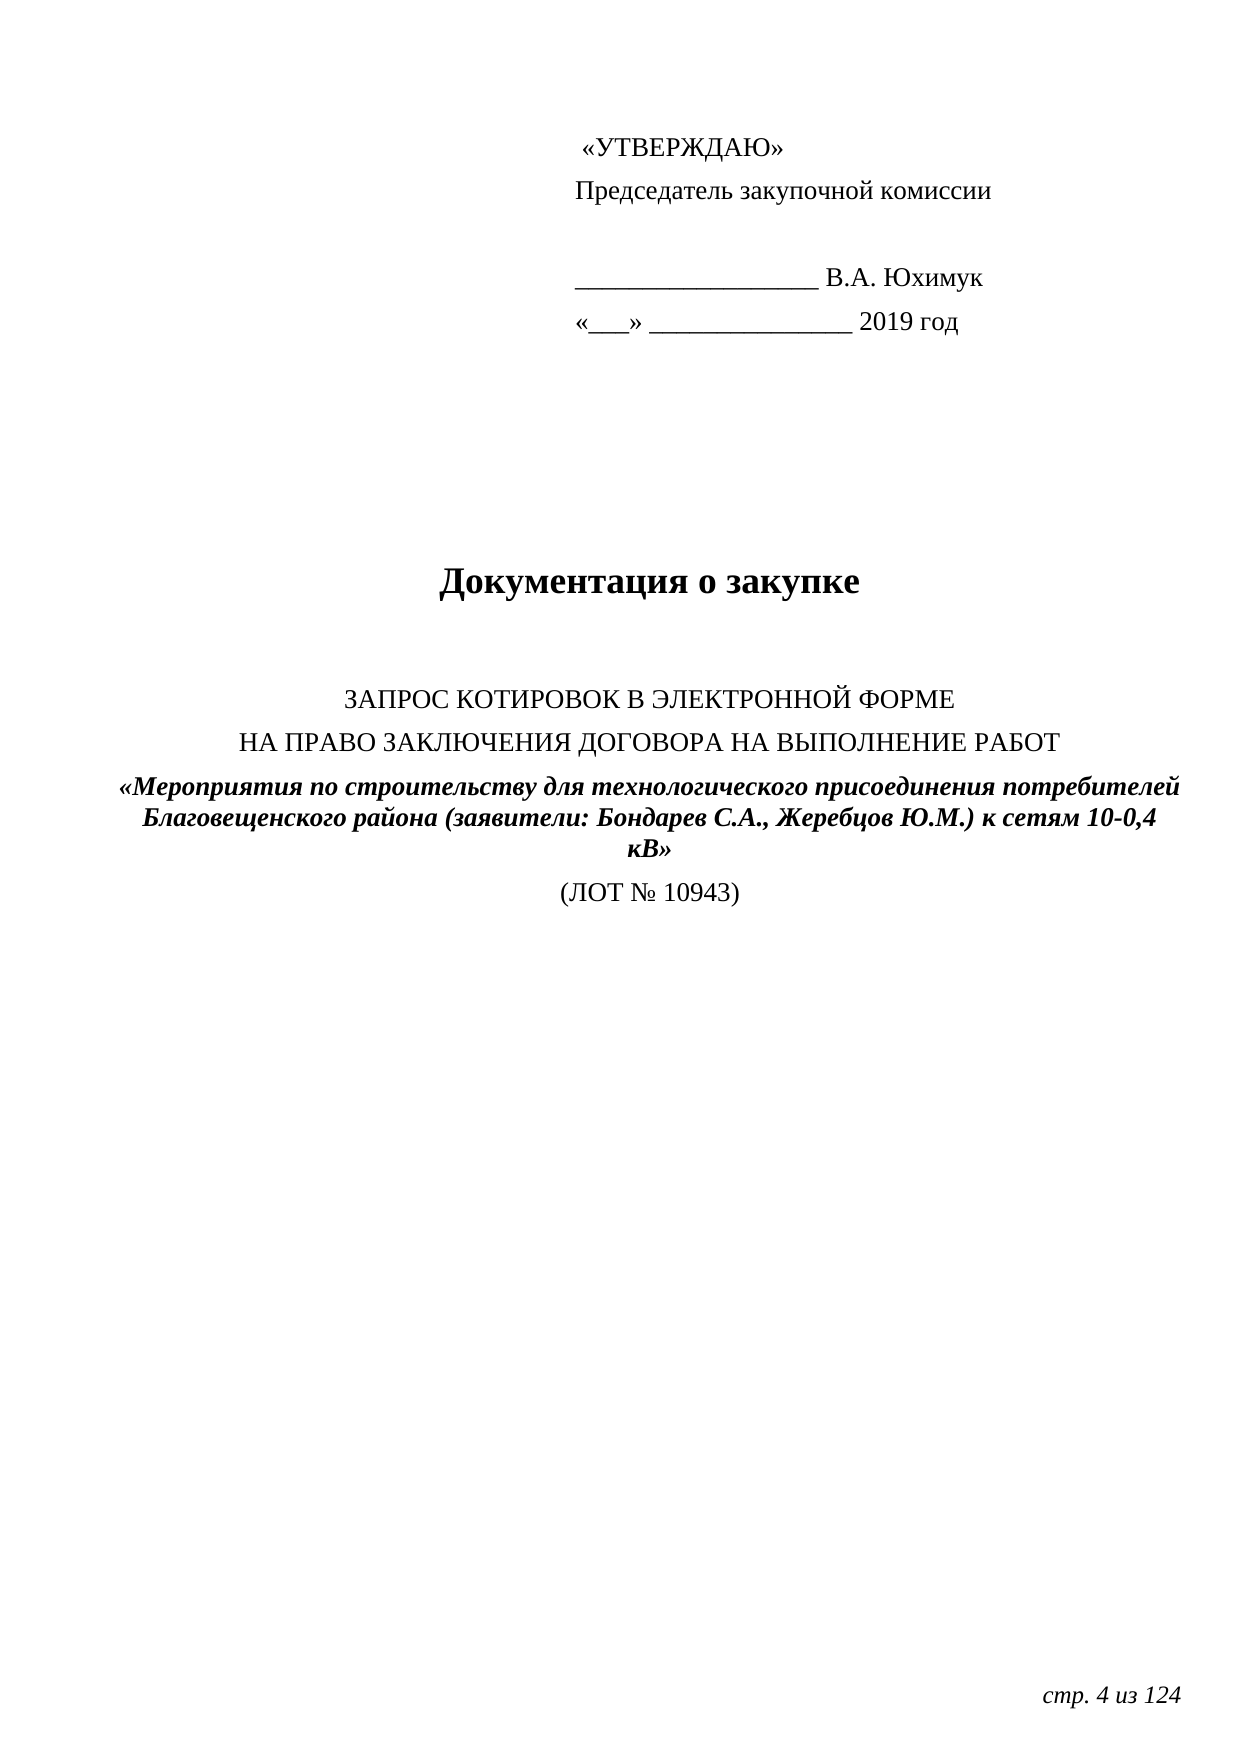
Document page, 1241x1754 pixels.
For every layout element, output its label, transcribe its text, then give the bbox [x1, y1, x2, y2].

text НА ПРАВО ЗАКЛЮЧЕНИЯ ДОГОВОРА НА ВЫПОЛНЕНИЕ РАБОТ [118, 726, 1181, 758]
text «УТВЕРЖДАЮ» [575, 131, 1181, 162]
text Документация о закупке [118, 558, 1181, 602]
text «___» _______________ 2019 год [575, 305, 1181, 336]
text Председатель закупочной комиссии [575, 174, 1181, 205]
text «Мероприятия по строительству для технологического присоединения потребителей Благовещенского района (заявители: Бондарев С.А., Жеребцов Ю.М.) к сетям 10-0,4 кВ» [118, 770, 1181, 863]
text (ЛОТ № 10943) [118, 876, 1181, 907]
text ЗАПРОС КОТИРОВОК В ЭЛЕКТРОННОЙ ФОРМЕ [118, 683, 1181, 714]
text __________________ В.А. Юхимук [575, 262, 1181, 293]
